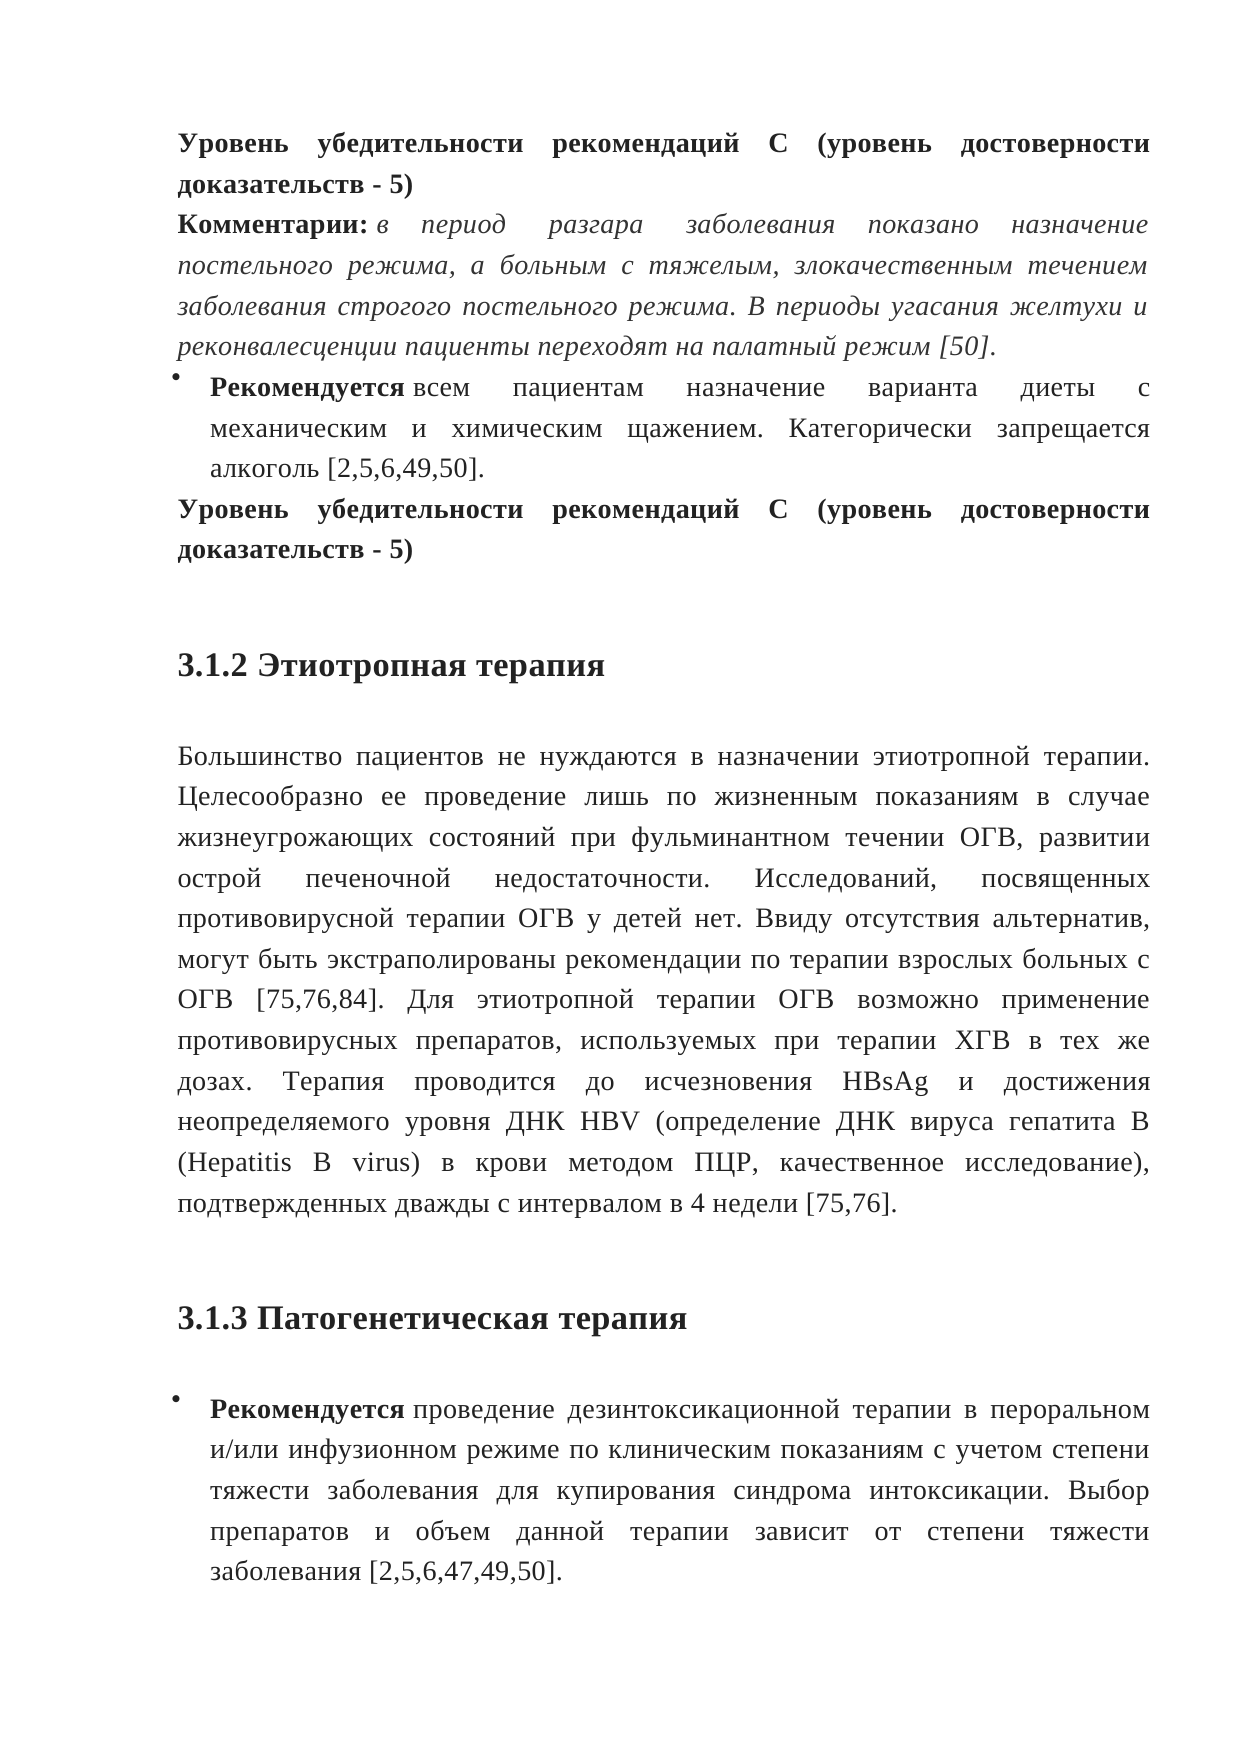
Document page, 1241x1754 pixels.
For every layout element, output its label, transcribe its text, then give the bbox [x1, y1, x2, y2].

text Уровень убедительности рекомендаций C (уровень достоверности доказательств - 5) [177, 484, 1152, 565]
text 3.1.2 Этиотропная терапия [177, 643, 1152, 684]
text Комментарии: в период разгара заболевания показано назначение постельного режима, а больным с тяжелым, злокачественным течением заболевания строгого постельного режима. В периоды угасания желтухи и реконвалесценции пациенты переходят на палатный режим [50]. [177, 199, 1152, 362]
text Большинство пациентов не нуждаются в назначении этиотропной терапии. Целесообразно ее проведение лишь по жизненным показаниям в случае жизнеугрожающих состояний при фульминантном течении ОГВ, развитии острой печеночной недостаточности. Исследований, посвященных противовирусной терапии ОГВ у детей нет. Ввиду отсутствия альтернатив, могут быть экстраполированы рекомендации по терапии взрослых больных с ОГВ [75,76,84]. Для этиотропной терапии ОГВ возможно применение противовирусных препаратов, используемых при терапии ХГВ в тех же дозах. Терапия проводится до исчезновения HBsAg и достижения неопределяемого уровня ДНК HBV (определение ДНК вируса гепатита B (Hepatitis B virus) в крови методом ПЦР, качественное исследование), подтвержденных дважды с интервалом в 4 недели [75,76]. [177, 731, 1152, 1218]
list Рекомендуется проведение дезинтоксикационной терапии в пероральном и/или инфузионном режиме по клиническим показаниям с учетом степени тяжести заболевания для купирования синдрома интоксикации. Выбор препаратов и объем данной терапии зависит от степени тяжести заболевания [2,5,6,47,49,50]. [172, 1384, 1152, 1587]
list Рекомендуется всем пациентам назначение варианта диеты с механическим и химическим щажением. Категорически запрещается алкоголь [2,5,6,49,50]. [172, 362, 1152, 484]
text 3.1.3 Патогенетическая терапия [177, 1296, 1152, 1337]
text Уровень убедительности рекомендаций C (уровень достоверности доказательств - 5) [177, 118, 1152, 199]
